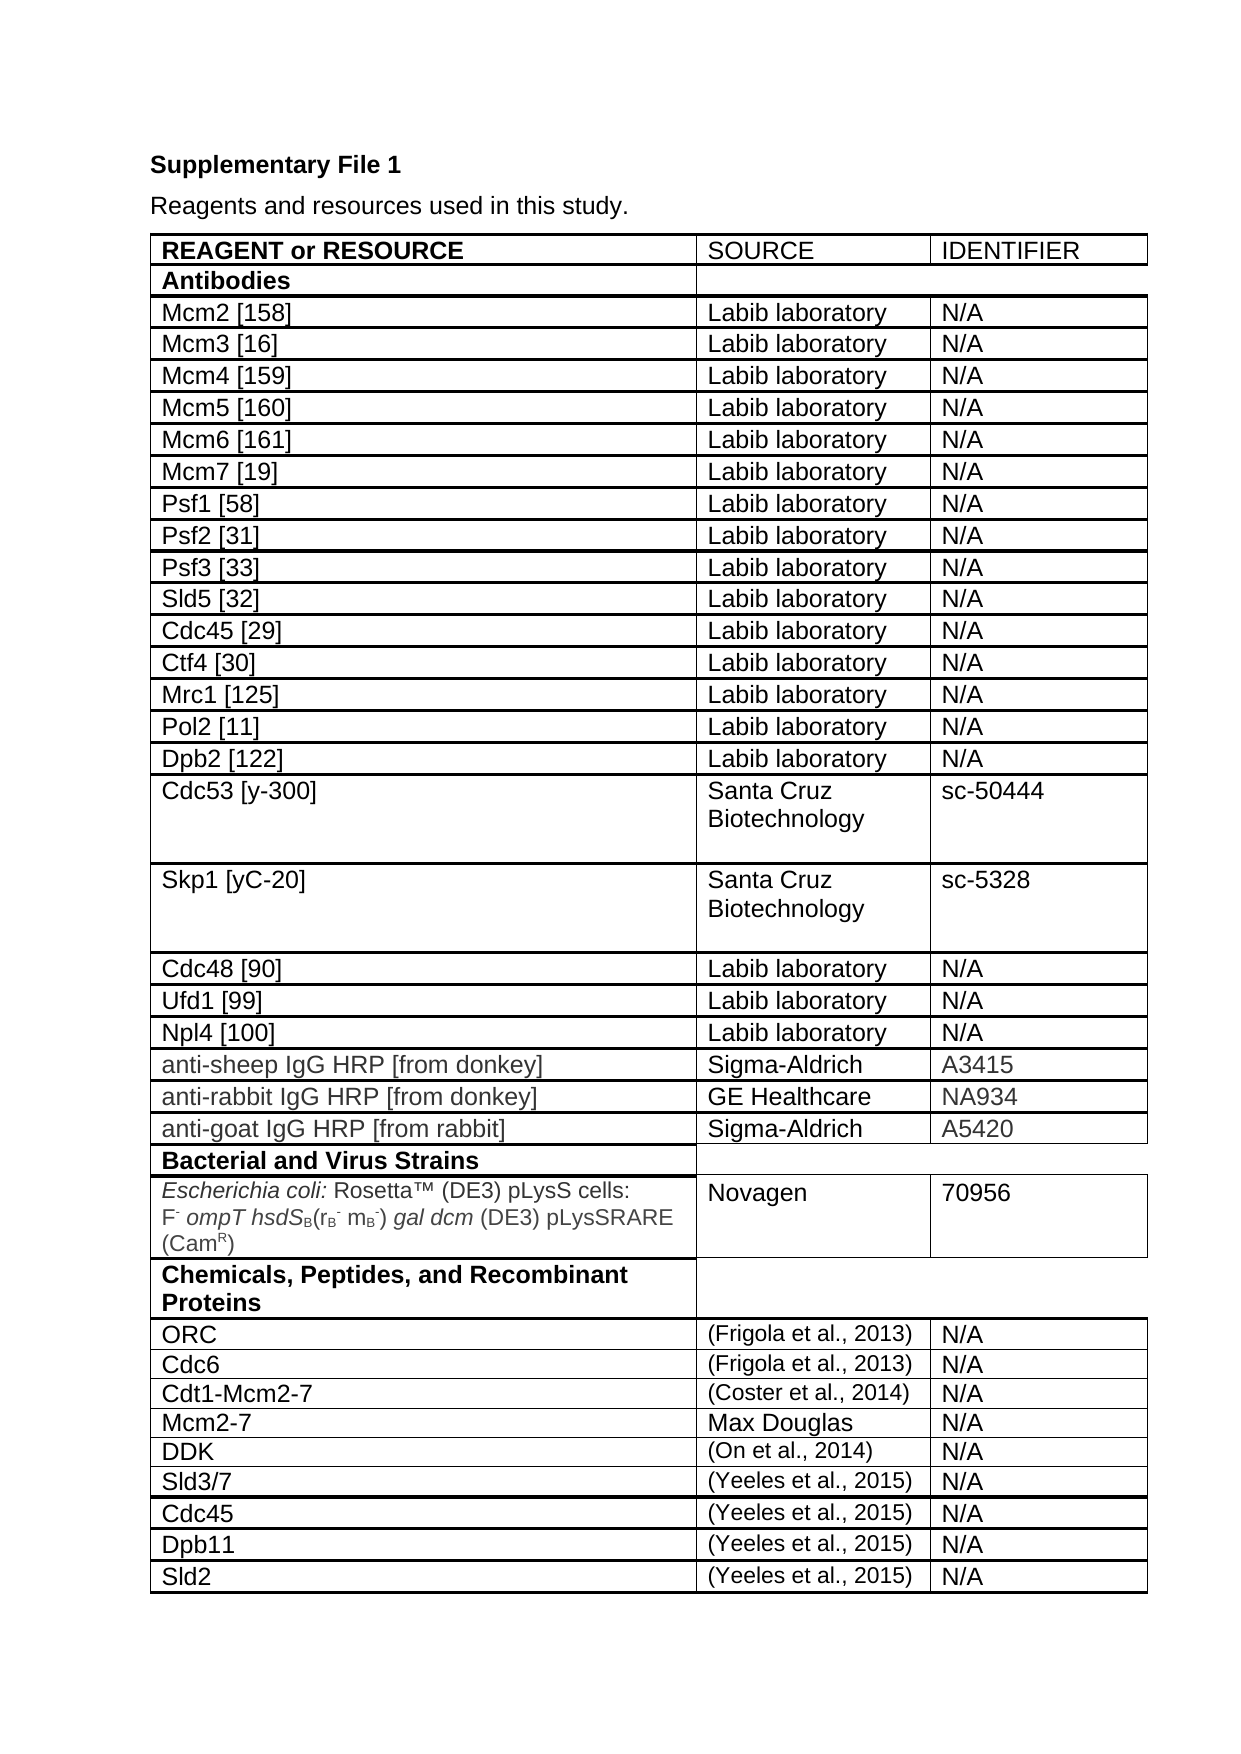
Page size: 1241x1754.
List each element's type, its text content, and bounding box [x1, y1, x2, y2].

table_cell Labib laboratory [697, 954, 930, 983]
table_header IDENTIFIER [931, 236, 1147, 262]
table_cell (Coster et al., 2014) [697, 1379, 930, 1408]
table_cell N/A [931, 584, 1147, 613]
table_cell Dpb11 [151, 1530, 696, 1559]
table_cell Psf3 [33] [151, 553, 696, 581]
table_cell (Yeeles et al., 2015) [697, 1499, 930, 1527]
table_cell N/A [931, 648, 1147, 677]
table_cell Antibodies [151, 266, 696, 294]
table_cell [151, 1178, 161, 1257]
table_cell Novagen [697, 1175, 930, 1257]
table_cell DDK [151, 1438, 696, 1466]
table_cell Labib laboratory [697, 744, 930, 772]
table_cell (Yeeles et al., 2015) [697, 1530, 930, 1559]
table_cell Labib laboratory [697, 1018, 930, 1047]
table_cell (Yeeles et al., 2015) [697, 1467, 930, 1495]
table_cell N/A [931, 329, 1147, 358]
table_cell Npl4 [100] [151, 1018, 696, 1047]
table_cell Dpb2 [122] [151, 744, 696, 772]
table_cell N/A [931, 1499, 1147, 1527]
table_cell Mcm7 [19] [151, 457, 696, 486]
table_cell Mcm2-7 [151, 1409, 696, 1437]
table_cell (Frigola et al., 2013) [697, 1320, 930, 1349]
table_cell N/A [931, 712, 1147, 741]
table_cell N/A [931, 489, 1147, 517]
table_cell Labib laboratory [697, 584, 930, 613]
table_cell Cdc45 [29] [151, 616, 696, 645]
table_cell NA934 [931, 1082, 1147, 1111]
table_cell N/A [931, 680, 1147, 709]
table_cell Chemicals, Peptides, and Recombinant Proteins [151, 1260, 696, 1317]
table_cell 70956 [931, 1175, 1147, 1257]
table_cell N/A [931, 954, 1147, 983]
table_cell N/A [931, 457, 1147, 486]
table_cell sc-5328 [931, 865, 1147, 951]
table_cell Mrc1 [125] [151, 680, 696, 709]
table_cell Labib laboratory [697, 457, 930, 486]
table_cell Labib laboratory [697, 616, 930, 645]
table_cell N/A [931, 1018, 1147, 1047]
table_cell (Frigola et al., 2013) [697, 1350, 930, 1378]
table_cell N/A [931, 521, 1147, 549]
table_cell Bacterial and Virus Strains [151, 1146, 696, 1174]
table_cell Labib laboratory [697, 329, 930, 358]
table_cell Labib laboratory [697, 489, 930, 517]
table_cell Labib laboratory [697, 521, 930, 549]
table_cell ORC [151, 1320, 696, 1349]
table_cell A3415 [931, 1050, 1147, 1079]
table_cell Mcm5 [160] [151, 393, 696, 422]
table_cell A5420 [931, 1114, 1147, 1142]
table_cell Sigma-Aldrich [697, 1050, 930, 1079]
table_cell anti-rabbit IgG HRP [from donkey] [151, 1082, 696, 1111]
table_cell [697, 1562, 930, 1591]
table_cell Escherichia coli: Rosetta™ (DE3) pLysS cells: F- ompT hsdSB(rB- mB-) gal dcm (DE3) pLysSRARE (CamR) [235, 1178, 696, 1257]
table_cell Labib laboratory [697, 425, 930, 454]
table_cell Sld5 [32] [151, 584, 696, 613]
table_cell (On et al., 2014) [697, 1438, 930, 1466]
table_cell Labib laboratory [697, 553, 930, 581]
table_cell Santa Cruz Biotechnology [697, 776, 930, 862]
table_cell Cdt1-Mcm2-7 [151, 1379, 696, 1408]
table_cell anti-goat IgG HRP [from rabbit] [151, 1114, 696, 1142]
table_cell Labib laboratory [697, 680, 930, 709]
table_cell Skp1 [yC-20] [151, 865, 696, 951]
table_cell Labib laboratory [697, 361, 930, 390]
table_cell Sld3/7 [151, 1467, 696, 1495]
table_cell Labib laboratory [697, 712, 930, 741]
table_cell Santa Cruz Biotechnology [697, 865, 930, 951]
table_cell Max Douglas [697, 1409, 930, 1437]
text Supplementary File 1 [150, 150, 1090, 179]
table_cell N/A [931, 298, 1147, 326]
table_cell Cdc53 [y-300] [151, 776, 696, 862]
table_cell Labib laboratory [697, 648, 930, 677]
table_cell Sld2 [151, 1562, 696, 1591]
table_cell Cdc6 [151, 1350, 696, 1378]
table_cell N/A [931, 1467, 1147, 1495]
table_cell Psf1 [58] [151, 489, 696, 517]
table_cell N/A [931, 1438, 1147, 1466]
table_cell N/A [931, 744, 1147, 772]
table_cell N/A [931, 425, 1147, 454]
table_cell N/A [931, 393, 1147, 422]
table_cell Labib laboratory [697, 298, 930, 326]
table_header SOURCE [697, 236, 930, 262]
table_cell Mcm4 [159] [151, 361, 696, 390]
table_cell Sigma-Aldrich [697, 1114, 930, 1142]
table_cell N/A [931, 1350, 1147, 1378]
table_cell N/A [931, 1320, 1147, 1349]
table_cell Labib laboratory [697, 986, 930, 1015]
table_cell Mcm6 [161] [151, 425, 696, 454]
table_cell Psf2 [31] [151, 521, 696, 549]
table_cell Labib laboratory [697, 393, 930, 422]
table_cell Mcm2 [158] [151, 298, 696, 326]
table_cell N/A [931, 986, 1147, 1015]
table_cell N/A [931, 1530, 1147, 1559]
table_cell GE Healthcare [697, 1082, 930, 1111]
text Reagents and resources used in this study. [150, 191, 1090, 220]
table_cell Ufd1 [99] [151, 986, 696, 1015]
table_cell Cdc48 [90] [151, 954, 696, 983]
table_cell N/A [931, 553, 1147, 581]
table_cell N/A [931, 616, 1147, 645]
table_cell N/A [931, 361, 1147, 390]
table_cell N/A [931, 1379, 1147, 1408]
table_cell Cdc45 [151, 1499, 696, 1527]
table_cell Mcm3 [16] [151, 329, 696, 358]
table_cell sc-50444 [931, 776, 1147, 862]
table_header REAGENT or RESOURCE [151, 236, 696, 262]
table_cell Ctf4 [30] [151, 648, 696, 677]
table_cell N/A [931, 1562, 1147, 1591]
table_cell N/A [931, 1409, 1147, 1437]
table_cell Pol2 [11] [151, 712, 696, 741]
table_cell anti-sheep IgG HRP [from donkey] [151, 1050, 696, 1079]
